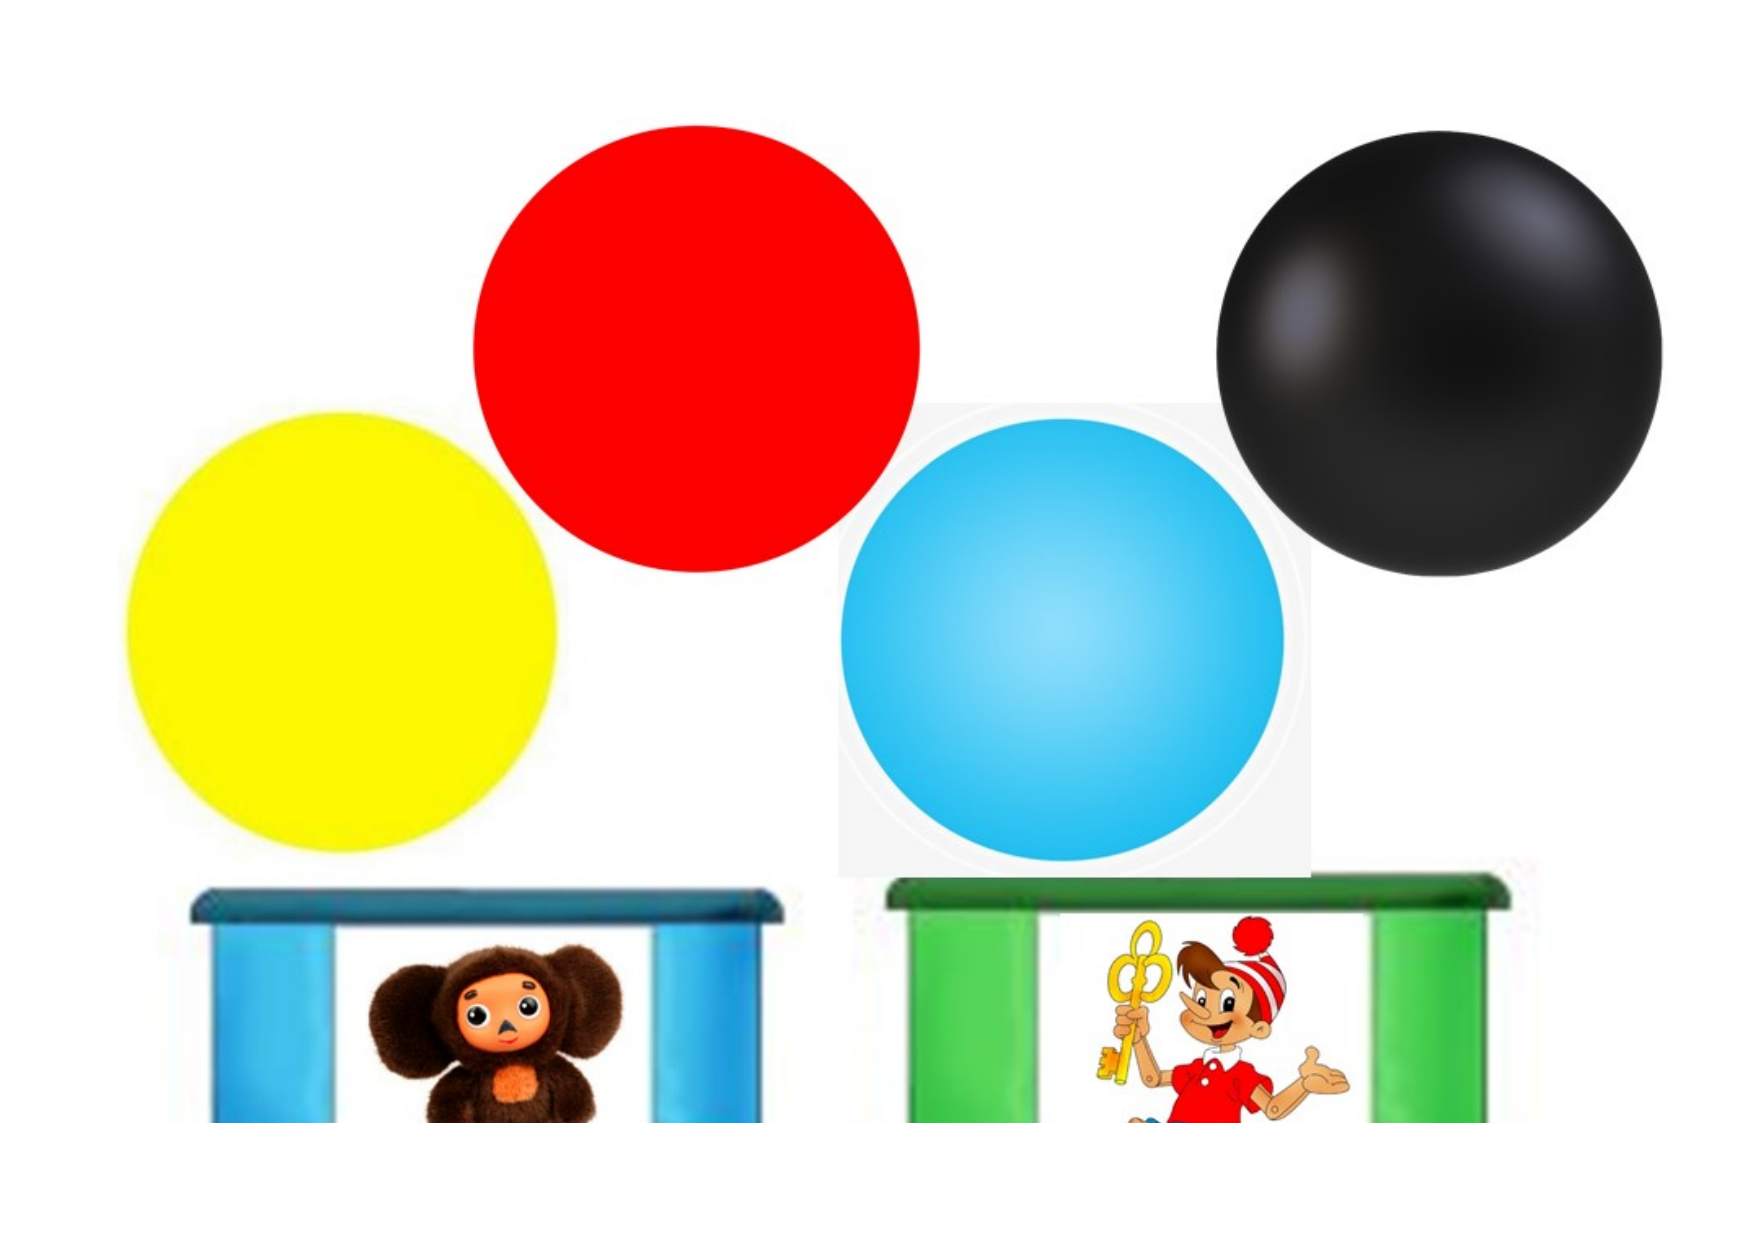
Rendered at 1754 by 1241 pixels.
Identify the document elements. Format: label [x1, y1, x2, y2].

picture [118, 118, 1683, 1123]
